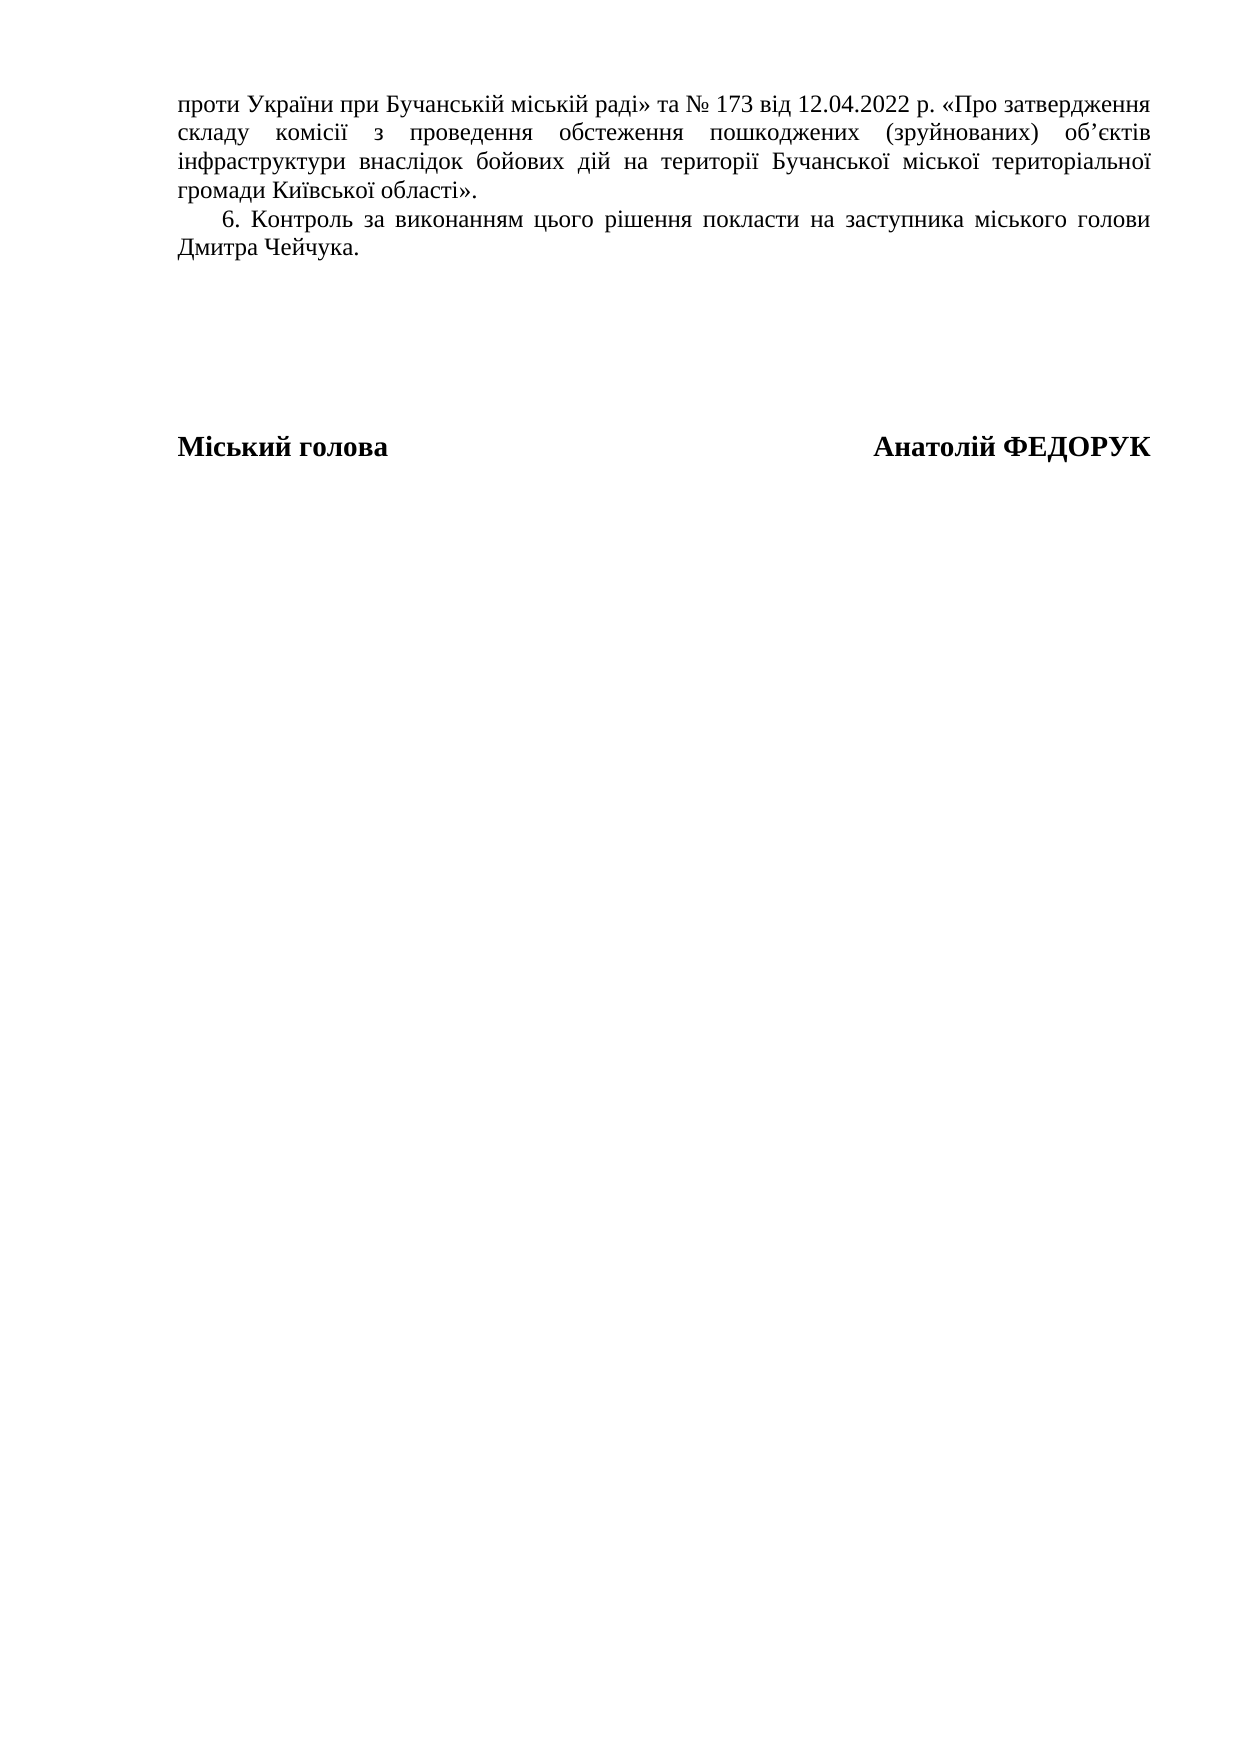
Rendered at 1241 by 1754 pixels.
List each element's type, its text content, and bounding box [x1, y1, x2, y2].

text Міський голова Анатолій ФЕДОРУК [177, 429, 1152, 462]
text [177, 89, 1152, 204]
text 6. Контроль за виконанням цього рішення покласти на заступника міського голови Дмитра Чейчука. [177, 204, 1152, 261]
